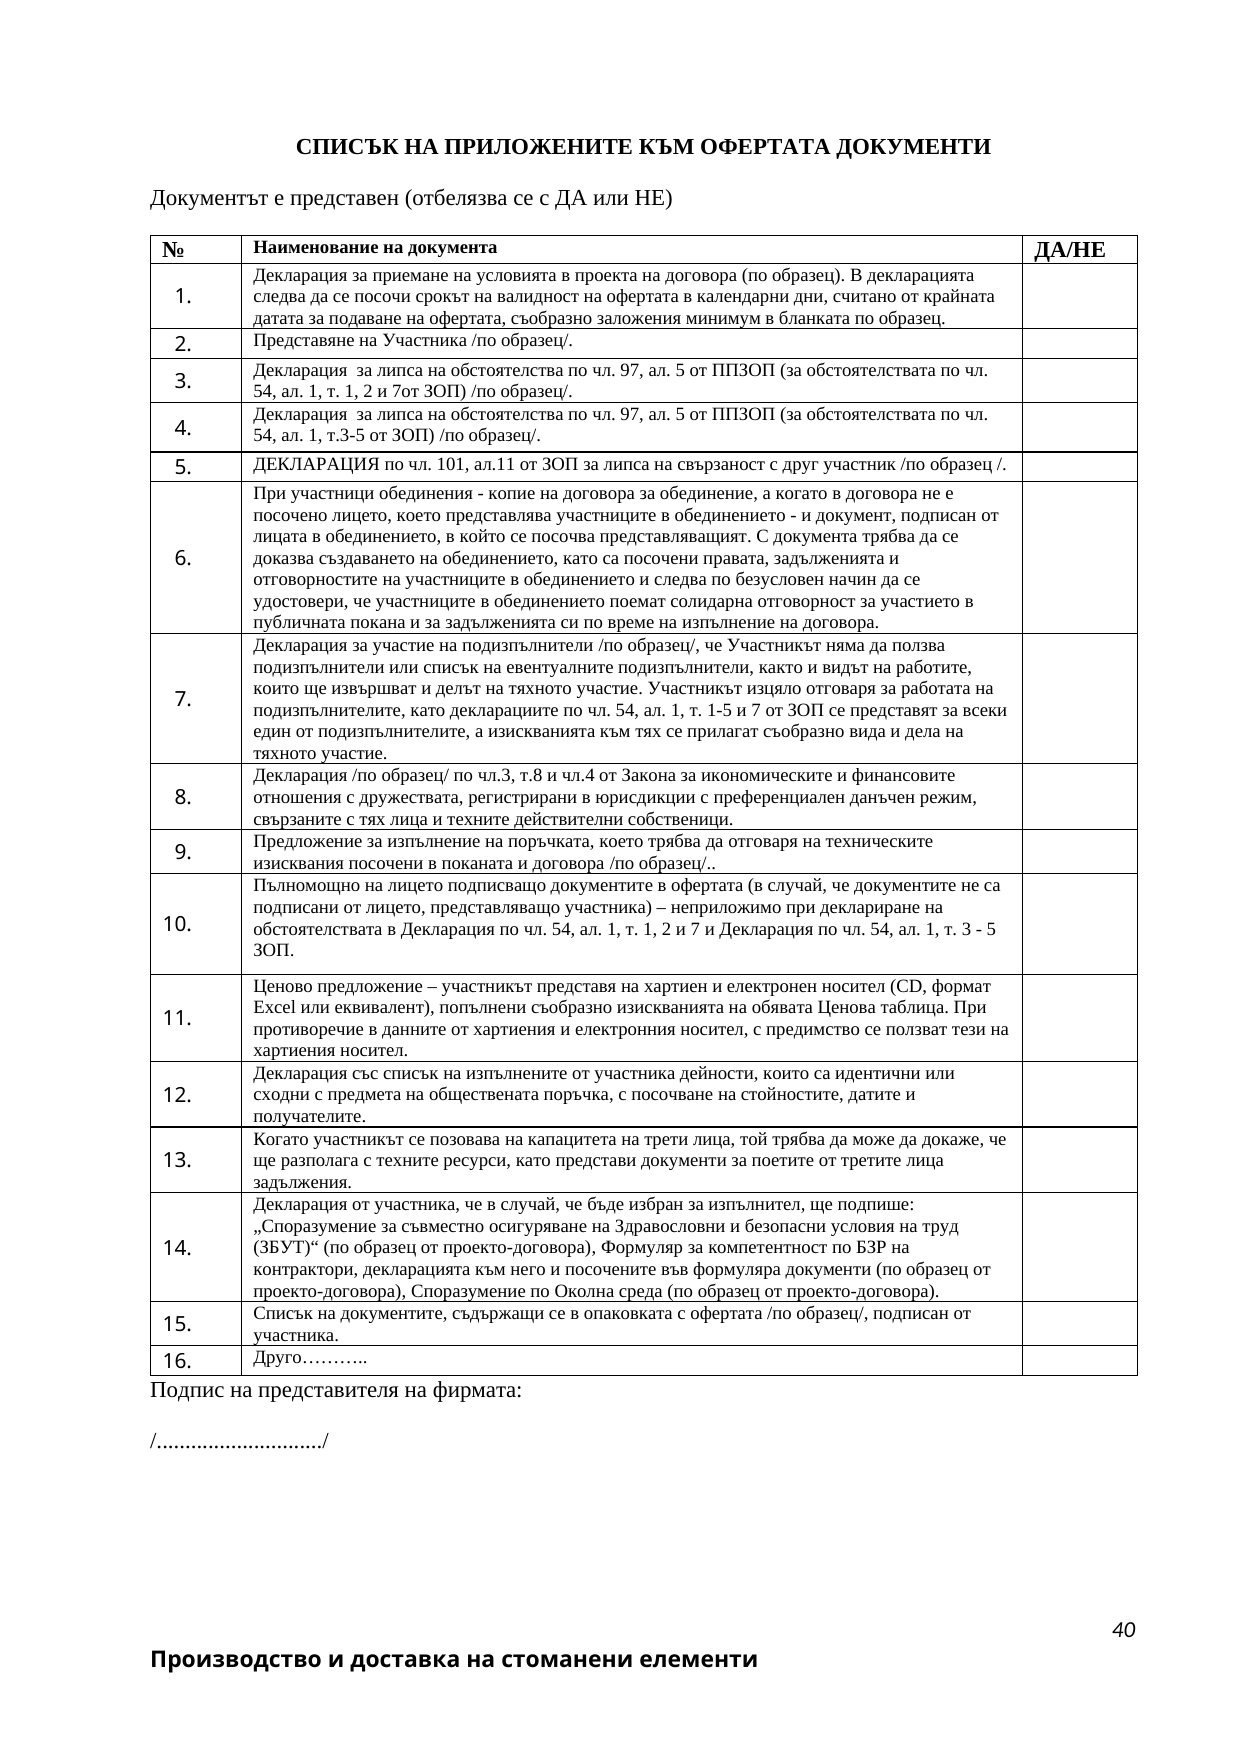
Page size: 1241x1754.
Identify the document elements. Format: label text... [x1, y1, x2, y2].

table_cell [1023, 453, 1137, 481]
table_cell [1023, 1302, 1137, 1345]
table_cell [151, 1302, 241, 1345]
table_cell Декларация от участника, че в случай, че бъде избран за изпълнител, ще подпише: „Споразумение за съвместно осигуряване на Здравословни и безопасни условия на труд (ЗБУТ)“ (по образец от проекто-договора), Формуляр за компетентност по БЗР на контрактори, декларацията към него и посочените във формуляра документи (по образец от проекто-договора), Споразумение по Околна среда (по образец от проекто-договора). [242, 1193, 1022, 1301]
table_cell [151, 403, 241, 451]
table_cell Предложение за изпълнение на поръчката, което трябва да отговаря на техническите изисквания посочени в поканата и договора /по образец/.. [242, 830, 1022, 873]
table_cell [151, 634, 241, 763]
table_cell Декларация за липса на обстоятелства по чл. 97, ал. 5 от ППЗОП (за обстоятелствата по чл. 54, ал. 1, т.3-5 от ЗОП) /по образец/. [242, 403, 1022, 451]
table_cell [1023, 482, 1137, 633]
table_cell [1023, 1193, 1137, 1301]
table_cell [151, 359, 241, 402]
table_cell [1023, 1128, 1137, 1192]
table_cell Декларация за приемане на условията в проекта на договора (по образец). В декларацията следва да се посочи срокът на валидност на офертата в календарни дни, считано от крайната датата за подаване на офертата, съобразно заложения минимум в бланката по образец. [242, 264, 1022, 328]
table_cell [1023, 1346, 1137, 1375]
text СПИСЪК НА ПРИЛОЖЕНИТЕ КЪМ ОФЕРТАТА ДОКУМЕНТИ [150, 133, 1137, 159]
table_cell ДЕКЛАРАЦИЯ по чл. 101, ал.11 от ЗОП за липса на свързаност с друг участник /по образец /. [242, 453, 1022, 481]
table_cell [1023, 975, 1137, 1061]
table_cell [151, 830, 241, 873]
text Документът е представен (отбелязва се с ДА или НЕ) [150, 184, 1137, 210]
table_cell [1023, 874, 1137, 973]
table_header Наименование на документа [242, 236, 1022, 262]
table_cell [1023, 329, 1137, 358]
table_cell [151, 874, 241, 973]
table_cell [151, 1193, 241, 1301]
table_cell [151, 329, 241, 358]
table_cell Декларация за липса на обстоятелства по чл. 97, ал. 5 от ППЗОП (за обстоятелствата по чл. 54, ал. 1, т. 1, 2 и 7от ЗОП) /по образец/. [242, 359, 1022, 402]
table_header № [151, 236, 241, 262]
table_cell Представяне на Участника /по образец/. [242, 329, 1022, 358]
table_cell Когато участникът се позовава на капацитета на трети лица, той трябва да може да докаже, че ще разполага с техните ресурси, като представи документи за поетите от третите лица задължения. [242, 1128, 1022, 1192]
table_cell [1023, 764, 1137, 829]
table_cell [1023, 359, 1137, 402]
text Подпис на представителя на фирмата: [150, 1376, 1137, 1402]
text /............................./ [150, 1427, 1137, 1453]
table_cell Ценово предложение – участникът представя на хартиен и електронен носител (CD, формат Excel или еквивалент), попълнени съобразно изискванията на обявата Ценова таблица. При противоречие в данните от хартиения и електронния носител, с предимство се ползват тези на хартиения носител. [242, 975, 1022, 1061]
table_cell [151, 453, 241, 481]
table_cell [151, 764, 241, 829]
table_cell [151, 1062, 241, 1126]
table_cell [1023, 830, 1137, 873]
table_cell [151, 975, 241, 1061]
table_header ДА/НЕ [1023, 236, 1137, 262]
table_cell Пълномощно на лицето подписващо документите в офертата (в случай, че документите не са подписани от лицето, представляващо участника) – неприложимо при деклариране на обстоятелствата в Декларация по чл. 54, ал. 1, т. 1, 2 и 7 и Декларация по чл. 54, ал. 1, т. 3 - 5 ЗОП. [242, 874, 1022, 973]
table_cell При участници обединения - копие на договора за обединение, а когато в договора не е посочено лицето, което представлява участниците в обединението - и документ, подписан от лицата в обединението, в който се посочва представляващият. С документа трябва да се доказва създаването на обединението, като са посочени правата, задълженията и отговорностите на участниците в обединението и следва по безусловен начин да се удостовери, че участниците в обединението поемат солидарна отговорност за участието в публичната покана и за задълженията си по време на изпълнение на договора. [242, 482, 1022, 633]
table_cell [151, 1128, 241, 1192]
table_cell [151, 482, 241, 633]
table_cell [1023, 403, 1137, 451]
table_cell [151, 1346, 241, 1375]
table_cell Декларация /по образец/ по чл.3, т.8 и чл.4 от Закона за икономическите и финансовите отношения с дружествата, регистрирани в юрисдикции с преференциален данъчен режим, свързаните с тях лица и техните действителни собственици. [242, 764, 1022, 829]
table_cell Декларация със списък на изпълнените от участника дейности, които са идентични или сходни с предмета на обществената поръчка, с посочване на стойностите, датите и получателите. [242, 1062, 1022, 1126]
table_cell [1023, 1062, 1137, 1126]
table_cell [1023, 634, 1137, 763]
table_cell Друго……….. [242, 1346, 1022, 1375]
table_cell [1023, 264, 1137, 328]
table_cell Списък на документите, съдържащи се в опаковката с офертата /по образец/, подписан от участника. [242, 1302, 1022, 1345]
table_cell Декларация за участие на подизпълнители /по образец/, че Участникът няма да ползва подизпълнители или списък на евентуалните подизпълнители, както и видът на работите, които ще извършват и делът на тяхното участие. Участникът изцяло отговаря за работата на подизпълнителите, като декларациите по чл. 54, ал. 1, т. 1-5 и 7 от ЗОП се представят за всеки един от подизпълнителите, а изискванията към тях се прилагат съобразно вида и дела на тяхното участие. [242, 634, 1022, 763]
table_cell [151, 264, 241, 328]
